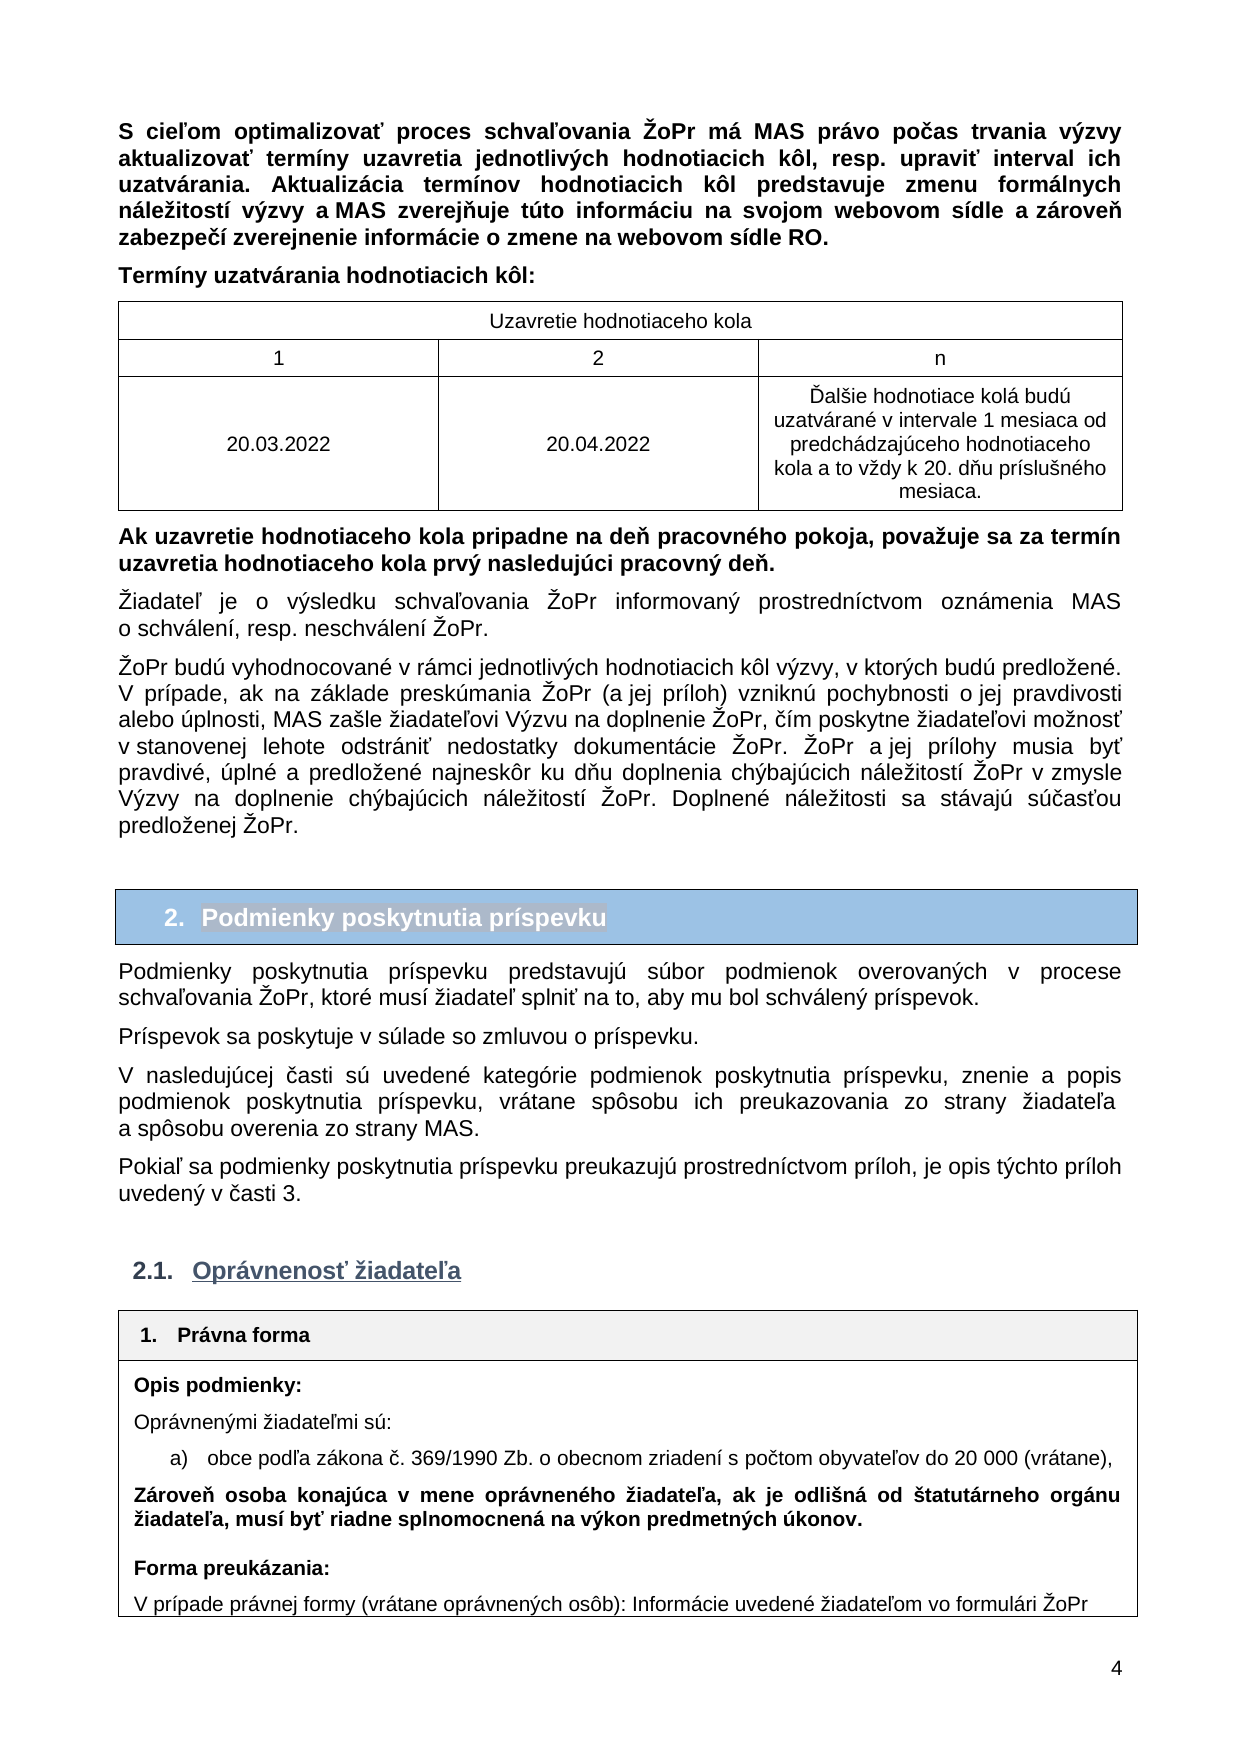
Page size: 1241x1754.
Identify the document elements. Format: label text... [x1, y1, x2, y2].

text V nasledujúcej časti sú uvedené kategórie podmienok poskytnutia príspevku, znenie a popis podmienok poskytnutia príspevku, vrátane spôsobu ich preukazovania zo strany žiadateľa a spôsobu overenia zo strany MAS. [118, 1062, 1122, 1141]
text Príspevok sa poskytuje v súlade so zmluvou o príspevku. [118, 1023, 1122, 1049]
text Žiadateľ je o výsledku schvaľovania ŽoPr informovaný prostredníctvom oznámenia MAS o schválení, resp. neschválení ŽoPr. [118, 588, 1122, 641]
text Ak uzavretie hodnotiaceho kola pripadne na deň pracovného pokoja, považuje sa za termín uzavretia hodnotiaceho kola prvý nasledujúci pracovný deň. [118, 523, 1122, 576]
table_header Podmienky poskytnutia príspevku [116, 890, 1137, 944]
table_cell Ďalšie hodnotiace kolá budú uzatvárané v intervale 1 mesiaca od predchádzajúceho hodnotiaceho kola a to vždy k 20. dňu príslušného mesiaca. [759, 377, 1122, 509]
subtitle Oprávnenosť žiadateľa [132, 1256, 1122, 1285]
text ŽoPr budú vyhodnocované v rámci jednotlivých hodnotiacich kôl výzvy, v ktorých budú predložené. V prípade, ak na základe preskúmania ŽoPr (a jej príloh) vzniknú pochybnosti o jej pravdivosti alebo úplnosti, MAS zašle žiadateľovi Výzvu na doplnenie ŽoPr, čím poskytne žiadateľovi možnosť v stanovenej lehote odstrániť nedostatky dokumentácie ŽoPr. ŽoPr a jej prílohy musia byť pravdivé, úplné a predložené najneskôr ku dňu doplnenia chýbajúcich náležitostí ŽoPr v zmysle Výzvy na doplnenie chýbajúcich náležitostí ŽoPr. Doplnené náležitosti sa stávajú súčasťou predloženej ŽoPr. [118, 653, 1122, 838]
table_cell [119, 1361, 1137, 1616]
table_cell 2 [439, 340, 758, 376]
table_header Právna forma [119, 1311, 1137, 1360]
table_cell 20.04.2022 [439, 377, 758, 509]
text S cieľom optimalizovať proces schvaľovania ŽoPr má MAS právo počas trvania výzvy aktualizovať termíny uzavretia jednotlivých hodnotiacich kôl, resp. upraviť interval ich uzatvárania. Aktualizácia termínov hodnotiacich kôl predstavuje zmenu formálnych náležitostí výzvy a MAS zverejňuje túto informáciu na svojom webovom sídle a zároveň zabezpečí zverejnenie informácie o zmene na webovom sídle RO. [118, 118, 1122, 250]
table_header Uzavretie hodnotiaceho kola [119, 302, 1122, 339]
table_cell 20.03.2022 [119, 377, 438, 509]
text Podmienky poskytnutia príspevku predstavujú súbor podmienok overovaných v procese schvaľovania ŽoPr, ktoré musí žiadateľ splniť na to, aby mu bol schválený príspevok. [118, 958, 1122, 1010]
text Pokiaľ sa podmienky poskytnutia príspevku preukazujú prostredníctvom príloh, je opis týchto príloh uvedený v časti 3. [118, 1153, 1122, 1206]
text Termíny uzatvárania hodnotiacich kôl: [118, 262, 1122, 289]
table_cell n [759, 340, 1122, 376]
table_cell 1 [119, 340, 438, 376]
